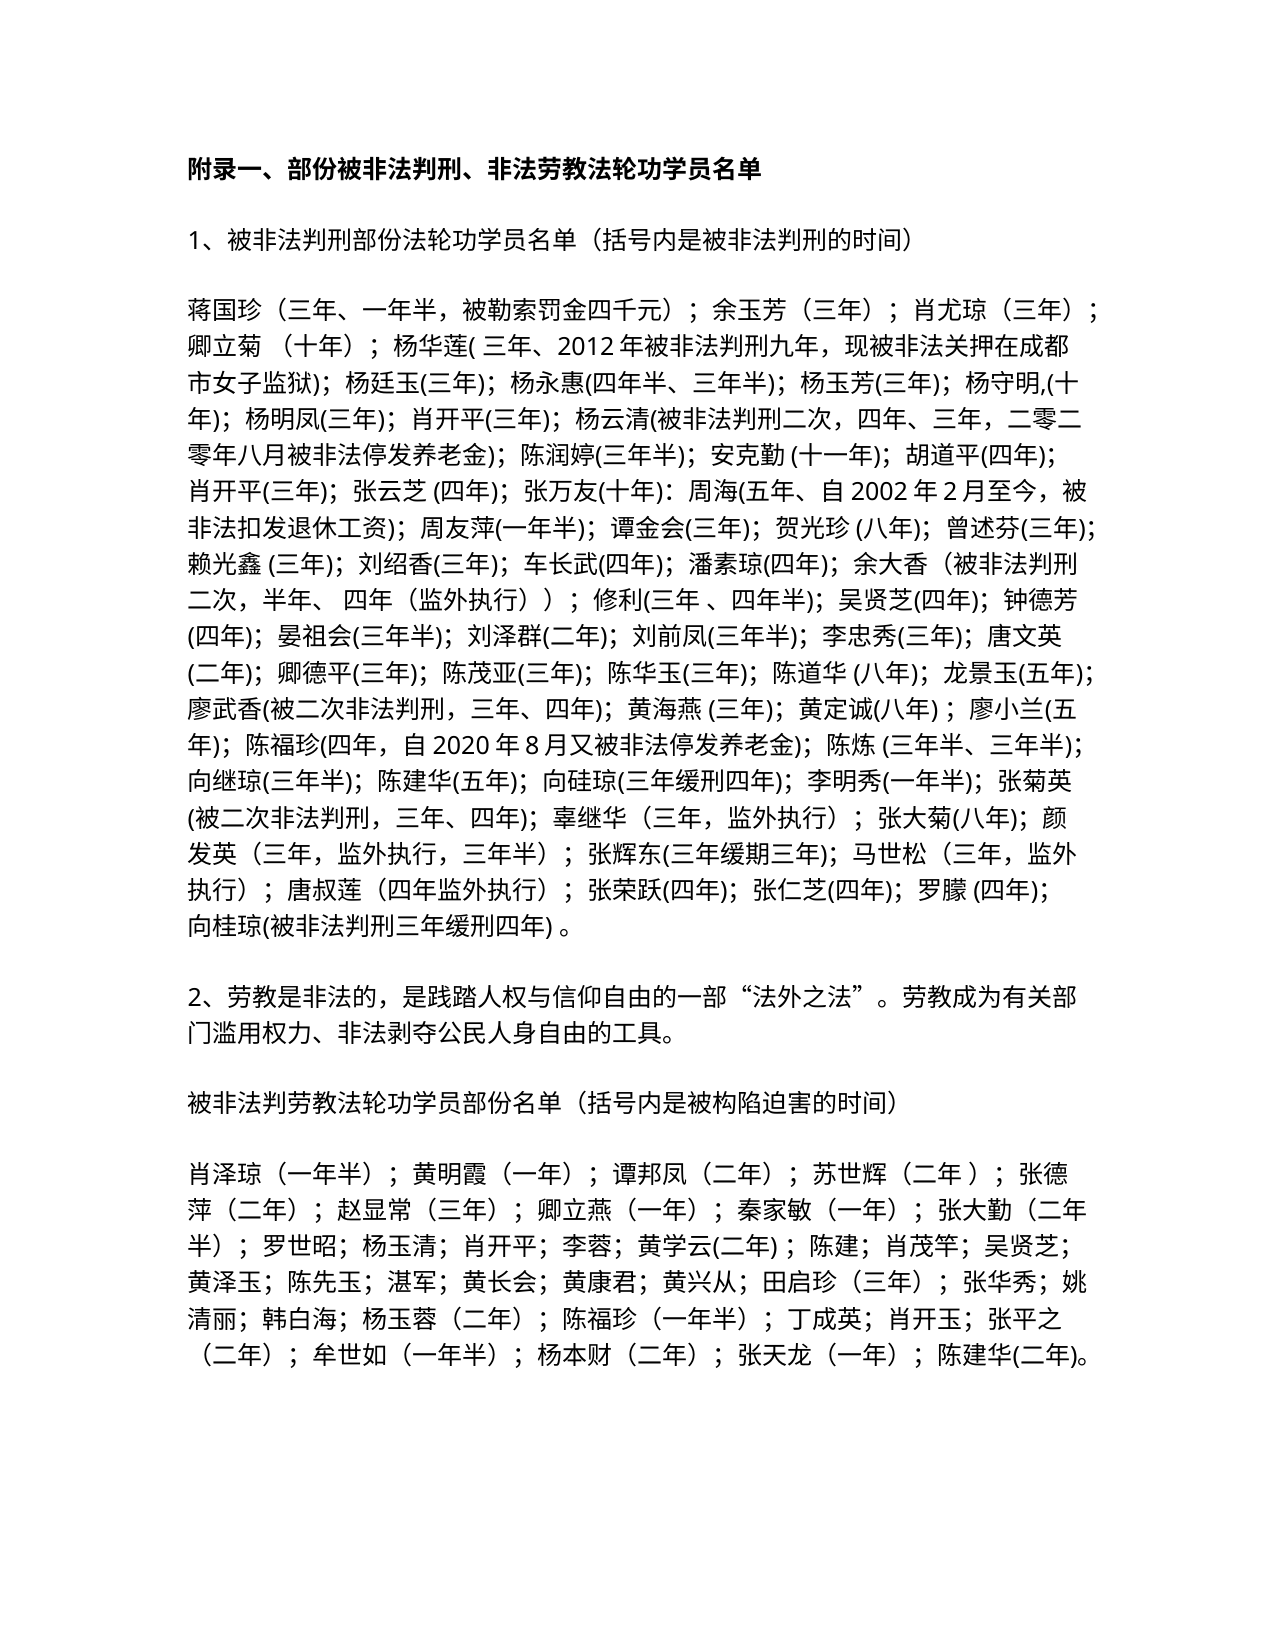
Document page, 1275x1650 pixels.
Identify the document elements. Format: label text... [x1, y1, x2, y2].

text 被非法判劳教法轮功学员部份名单（括号内是被构陷迫害的时间） [187, 1084, 1087, 1120]
text 2、劳教是非法的，是践踏人权与信仰自由的一部“法外之法”。劳教成为有关部门滥用权力、非法剥夺公民人身自由的工具。 [187, 977, 1087, 1050]
text 蒋国珍（三年、一年半，被勒索罚金四千元）；余玉芳（三年）；肖尤琼（三年）；卿立菊 （十年）；杨华莲( 三年、2012年被非法判刑九年，现被非法关押在成都市女子监狱)；杨廷玉(三年)；杨永惠(四年半、三年半)；杨玉芳(三年)；杨守明,(十年)；杨明凤(三年)；肖开平(三年)；杨云清(被非法判刑二次，四年、三年，二零二零年八月被非法停发养老金)；陈润婷(三年半)；安克勤 (十一年)；胡道平(四年)；肖开平(三年)；张云芝 (四年)；张万友(十年)：周海(五年、自2002年2月至今，被非法扣发退休工资)；周友萍(一年半)；谭金会(三年)；贺光珍 (八年)；曾述芬(三年)；赖光鑫 (三年)；刘绍香(三年)；车长武(四年)；潘素琼(四年)；余大香（被非法判刑二次，半年、 四年（监外执行））；修利(三年 、四年半)；吴贤芝(四年)；钟德芳(四年)；晏祖会(三年半)；刘泽群(二年)；刘前凤(三年半)；李忠秀(三年)；唐文英(二年)；卿德平(三年)；陈茂亚(三年)；陈华玉(三年)；陈道华 (八年)；龙景玉(五年)；廖武香(被二次非法判刑，三年、四年)；黄海燕 (三年)；黄定诚(八年) ；廖小兰(五年)；陈福珍(四年，自2020年8月又被非法停发养老金)；陈炼 (三年半、三年半)；向继琼(三年半)；陈建华(五年)；向硅琼(三年缓刑四年)；李明秀(一年半)；张菊英 (被二次非法判刑，三年、四年)；辜继华（三年，监外执行）；张大菊(八年)；颜发英（三年，监外执行，三年半）；张辉东(三年缓期三年)；马世松（三年，监外执行）；唐叔莲（四年监外执行）；张荣跃(四年)；张仁芝(四年)；罗朦 (四年)；向桂琼(被非法判刑三年缓刑四年) 。 [187, 291, 1087, 943]
text 1、被非法判刑部份法轮功学员名单（括号内是被非法判刑的时间） [187, 220, 1087, 257]
text 附录一、部份被非法判刑、非法劳教法轮功学员名单 [187, 150, 1087, 186]
text 肖泽琼（一年半）；黄明霞（一年）；谭邦凤（二年）；苏世辉（二年 ）；张德萍（二年）；赵显常（三年）；卿立燕（一年）；秦家敏（一年）；张大勤（二年半）；罗世昭；杨玉清；肖开平；李蓉；黄学云(二年) ；陈建；肖茂竿；吴贤芝；黄泽玉；陈先玉；湛军；黄长会；黄康君；黄兴从；田启珍（三年）；张华秀；姚清丽；韩白海；杨玉蓉（二年）；陈福珍（一年半）；丁成英；肖开玉；张平之（二年）；牟世如（一年半）；杨本财（二年）；张天龙（一年）；陈建华(二年)。 [187, 1154, 1087, 1372]
